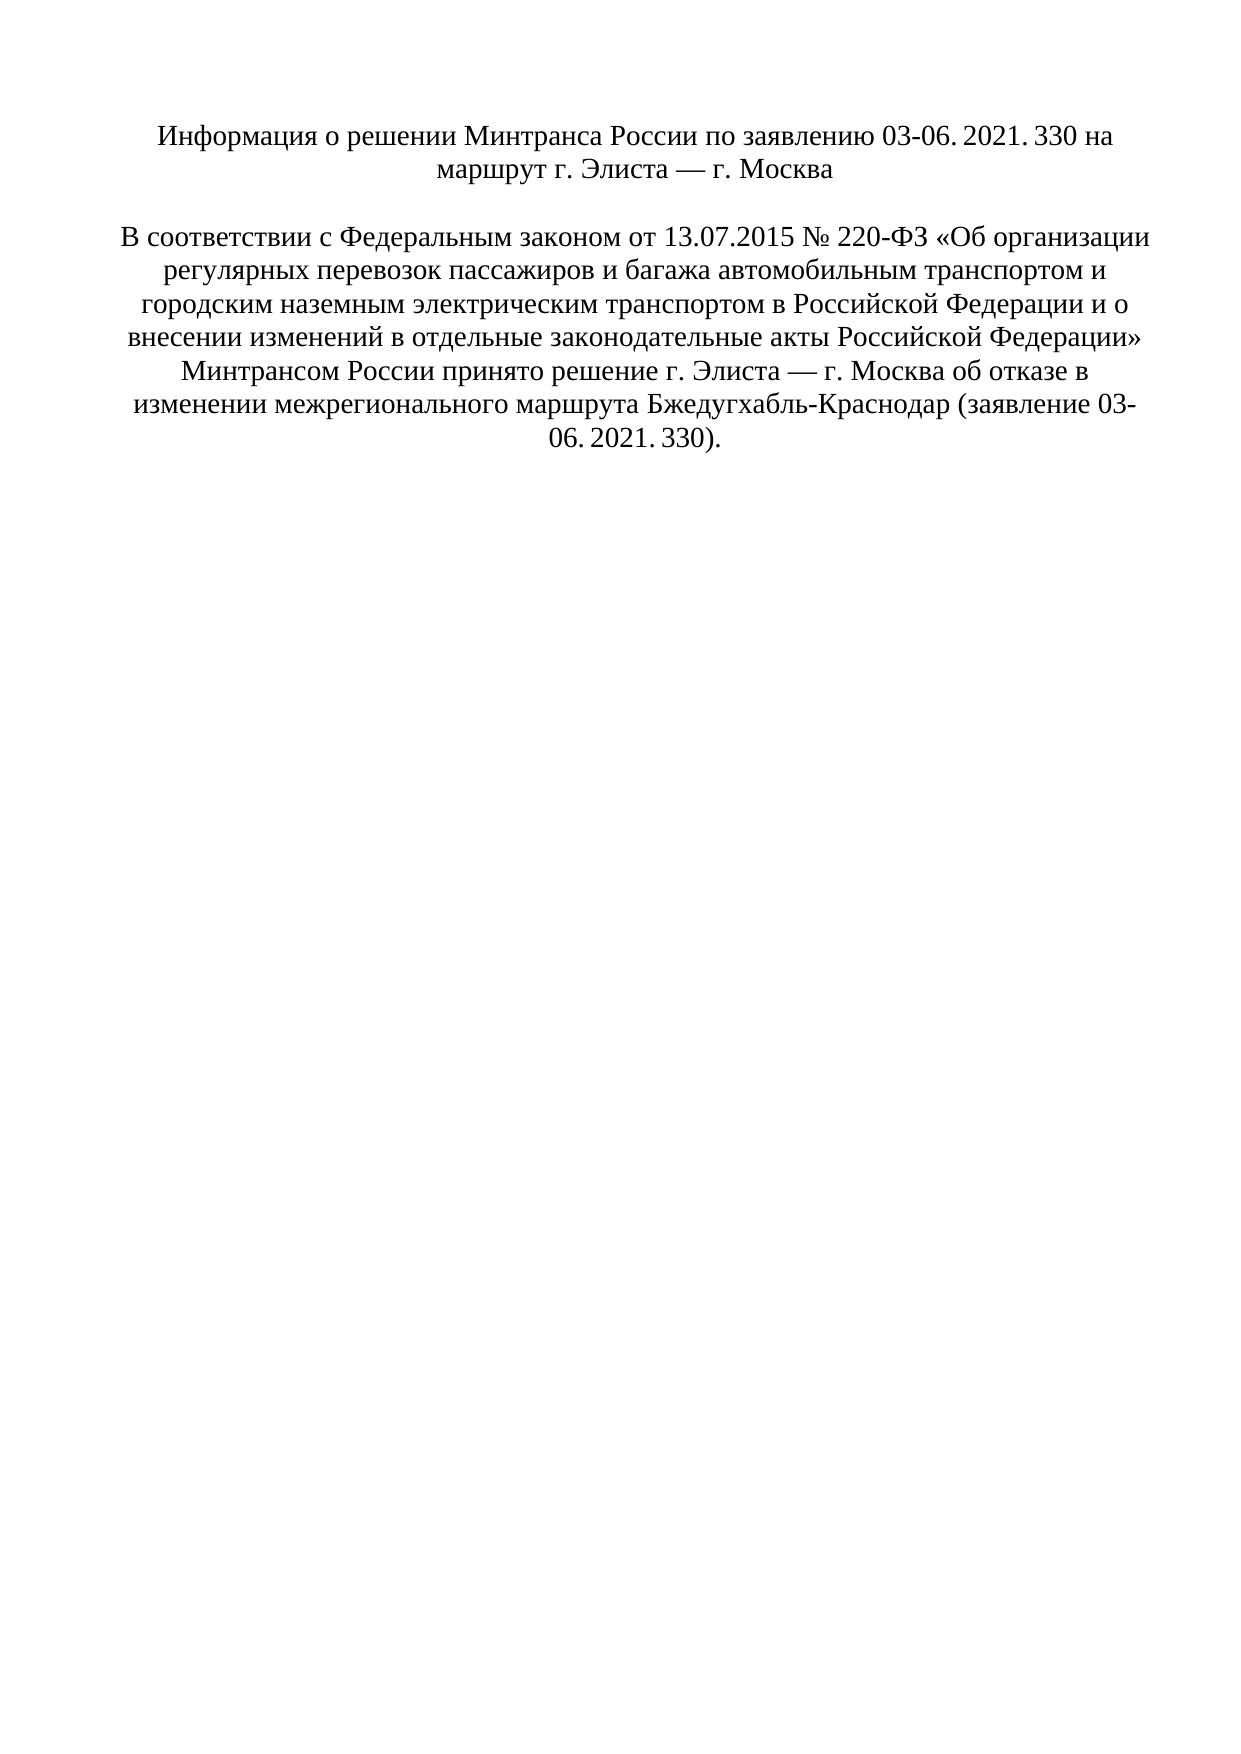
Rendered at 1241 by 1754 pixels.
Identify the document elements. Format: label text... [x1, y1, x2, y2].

text В соответствии с Федеральным законом от 13.07.2015 № 220-ФЗ «Об организации регулярных перевозок пассажиров и багажа автомобильным транспортом и городским наземным электрическим транспортом в Российской Федерации и о внесении изменений в отдельные законодательные акты Российской Федерации» Минтрансом России принято решение г. Элиста — г. Москва об отказе в изменении межрегионального маршрута Бжедугхабль-Краснодар (заявление 03-06. 2021. 330). [118, 219, 1152, 453]
text Информация о решении Минтранса России по заявлению 03-06. 2021. 330 на маршрут г. Элиста — г. Москва [118, 118, 1152, 185]
